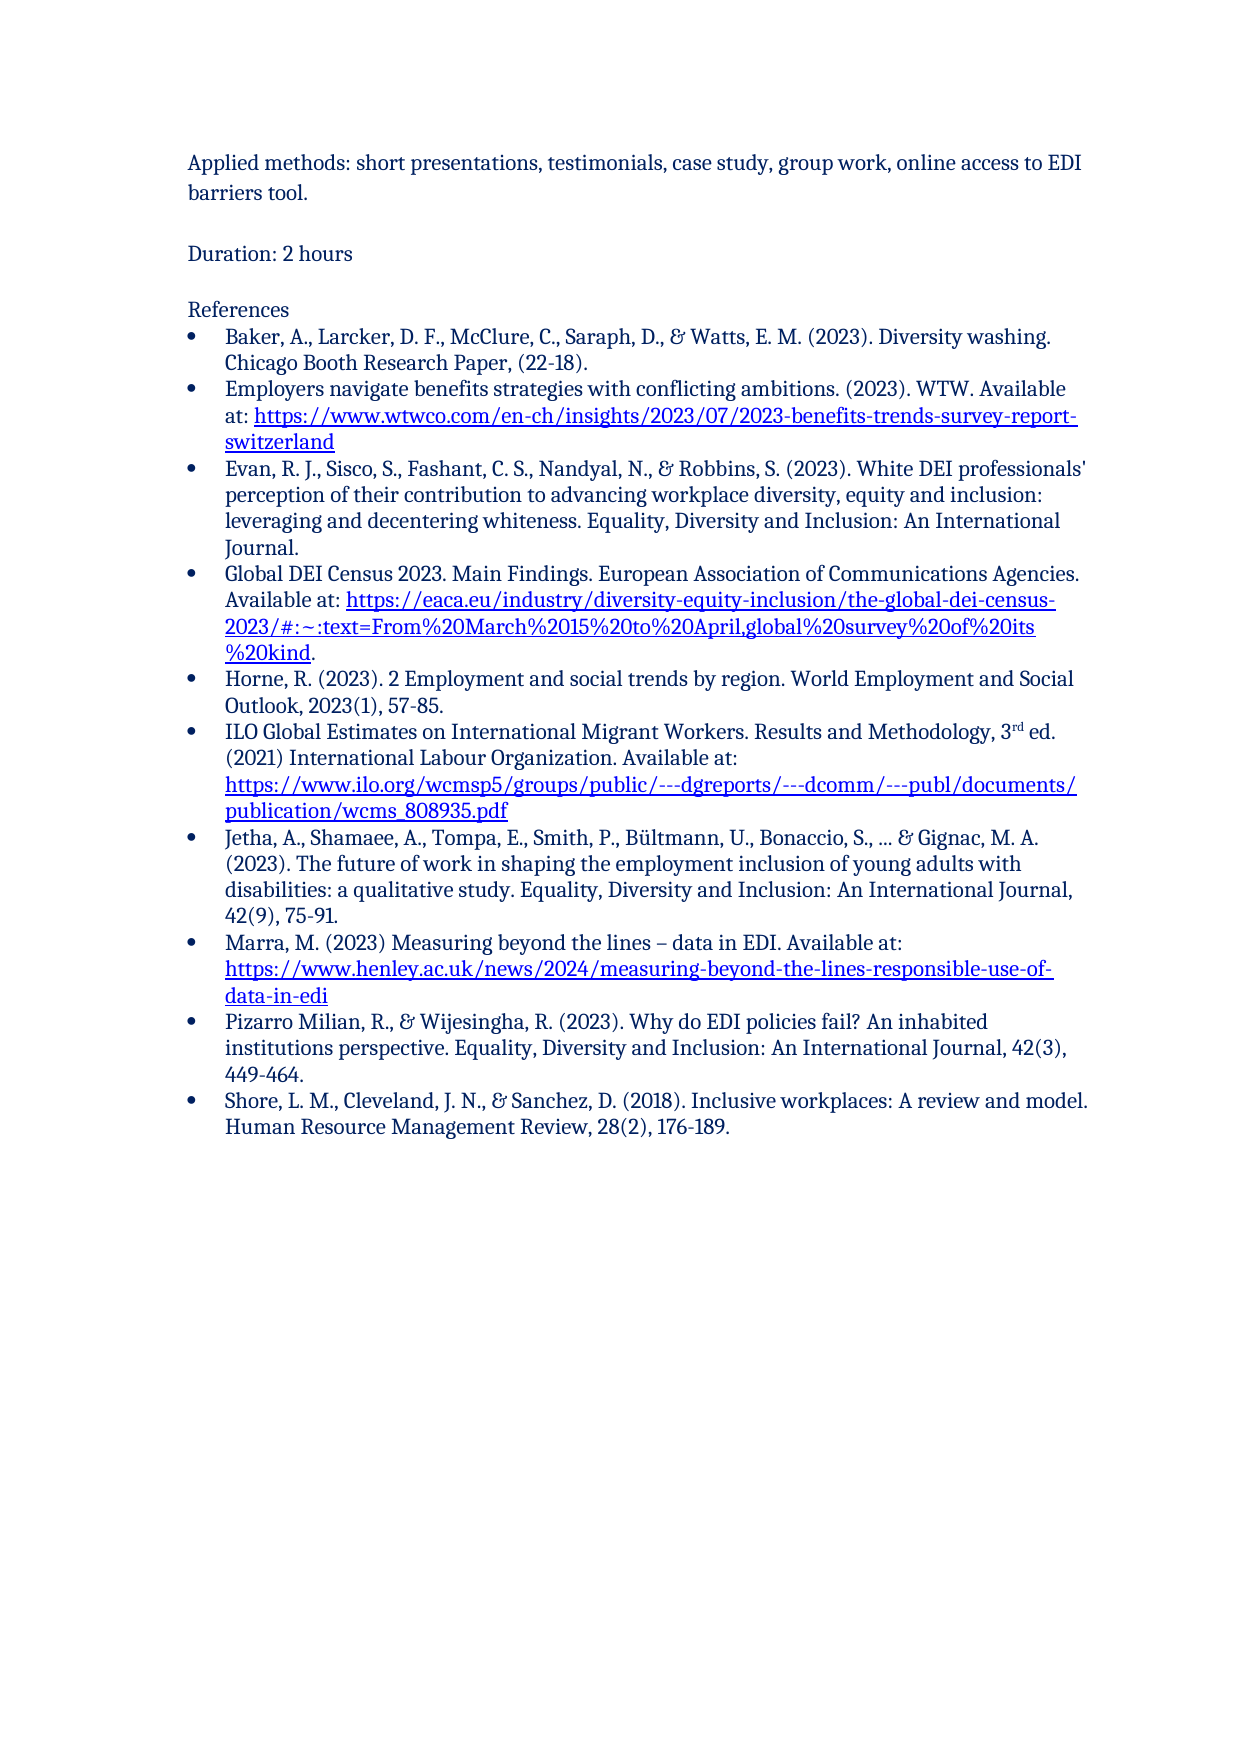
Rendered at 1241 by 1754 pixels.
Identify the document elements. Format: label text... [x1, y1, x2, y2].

text Applied methods: short presentations, testimonials, case study, group work, online access to EDI barriers tool. [187, 150, 1092, 207]
text Duration: 2 hours [187, 241, 1092, 267]
text References [187, 297, 1092, 323]
list Jetha, A., Shamaee, A., Tompa, E., Smith, P., Bültmann, U., Bonaccio, S., ... & Gignac, M. A. (2023). The future of work in shaping the employment inclusion of young adults with disabilities: a qualitative study. Equality, Diversity and Inclusion: An International Journal, 42(9), 75-91. [187, 824, 1092, 930]
list Shore, L. M., Cleveland, J. N., & Sanchez, D. (2018). Inclusive workplaces: A review and model. Human Resource Management Review, 28(2), 176-189. [187, 1088, 1092, 1141]
list Global DEI Census 2023. Main Findings. European Association of Communications Agencies. Available at: https://eaca.eu/industry/diversity-equity-inclusion/the-global-dei-census-2023/#:~:text=From%20March%2015%20to%20April,global%20survey%20of%20its%20kind. [187, 561, 1092, 666]
list Marra, M. (2023) Measuring beyond the lines – data in EDI. Available at: https://www.henley.ac.uk/news/2024/measuring-beyond-the-lines-responsible-use-of-data-in-edi [187, 930, 1092, 1009]
list ILO Global Estimates on International Migrant Workers. Results and Methodology, 3rd ed. (2021) International Labour Organization. Available at: https://www.ilo.org/wcmsp5/groups/public/---dgreports/---dcomm/---publ/documents/publication/wcms_808935.pdf [187, 719, 1092, 824]
list Horne, R. (2023). 2 Employment and social trends by region. World Employment and Social Outlook, 2023(1), 57-85. [187, 666, 1092, 719]
list Evan, R. J., Sisco, S., Fashant, C. S., Nandyal, N., & Robbins, S. (2023). White DEI professionals' perception of their contribution to advancing workplace diversity, equity and inclusion: leveraging and decentering whiteness. Equality, Diversity and Inclusion: An International Journal. [187, 455, 1092, 561]
list Employers navigate benefits strategies with conflicting ambitions. (2023). WTW. Available at: https://www.wtwco.com/en-ch/insights/2023/07/2023-benefits-trends-survey-report-switzerland [187, 376, 1092, 455]
list Pizarro Milian, R., & Wijesingha, R. (2023). Why do EDI policies fail? An inhabited institutions perspective. Equality, Diversity and Inclusion: An International Journal, 42(3), 449-464. [187, 1009, 1092, 1088]
list Baker, A., Larcker, D. F., McClure, C., Saraph, D., & Watts, E. M. (2023). Diversity washing. Chicago Booth Research Paper, (22-18). [187, 323, 1092, 376]
